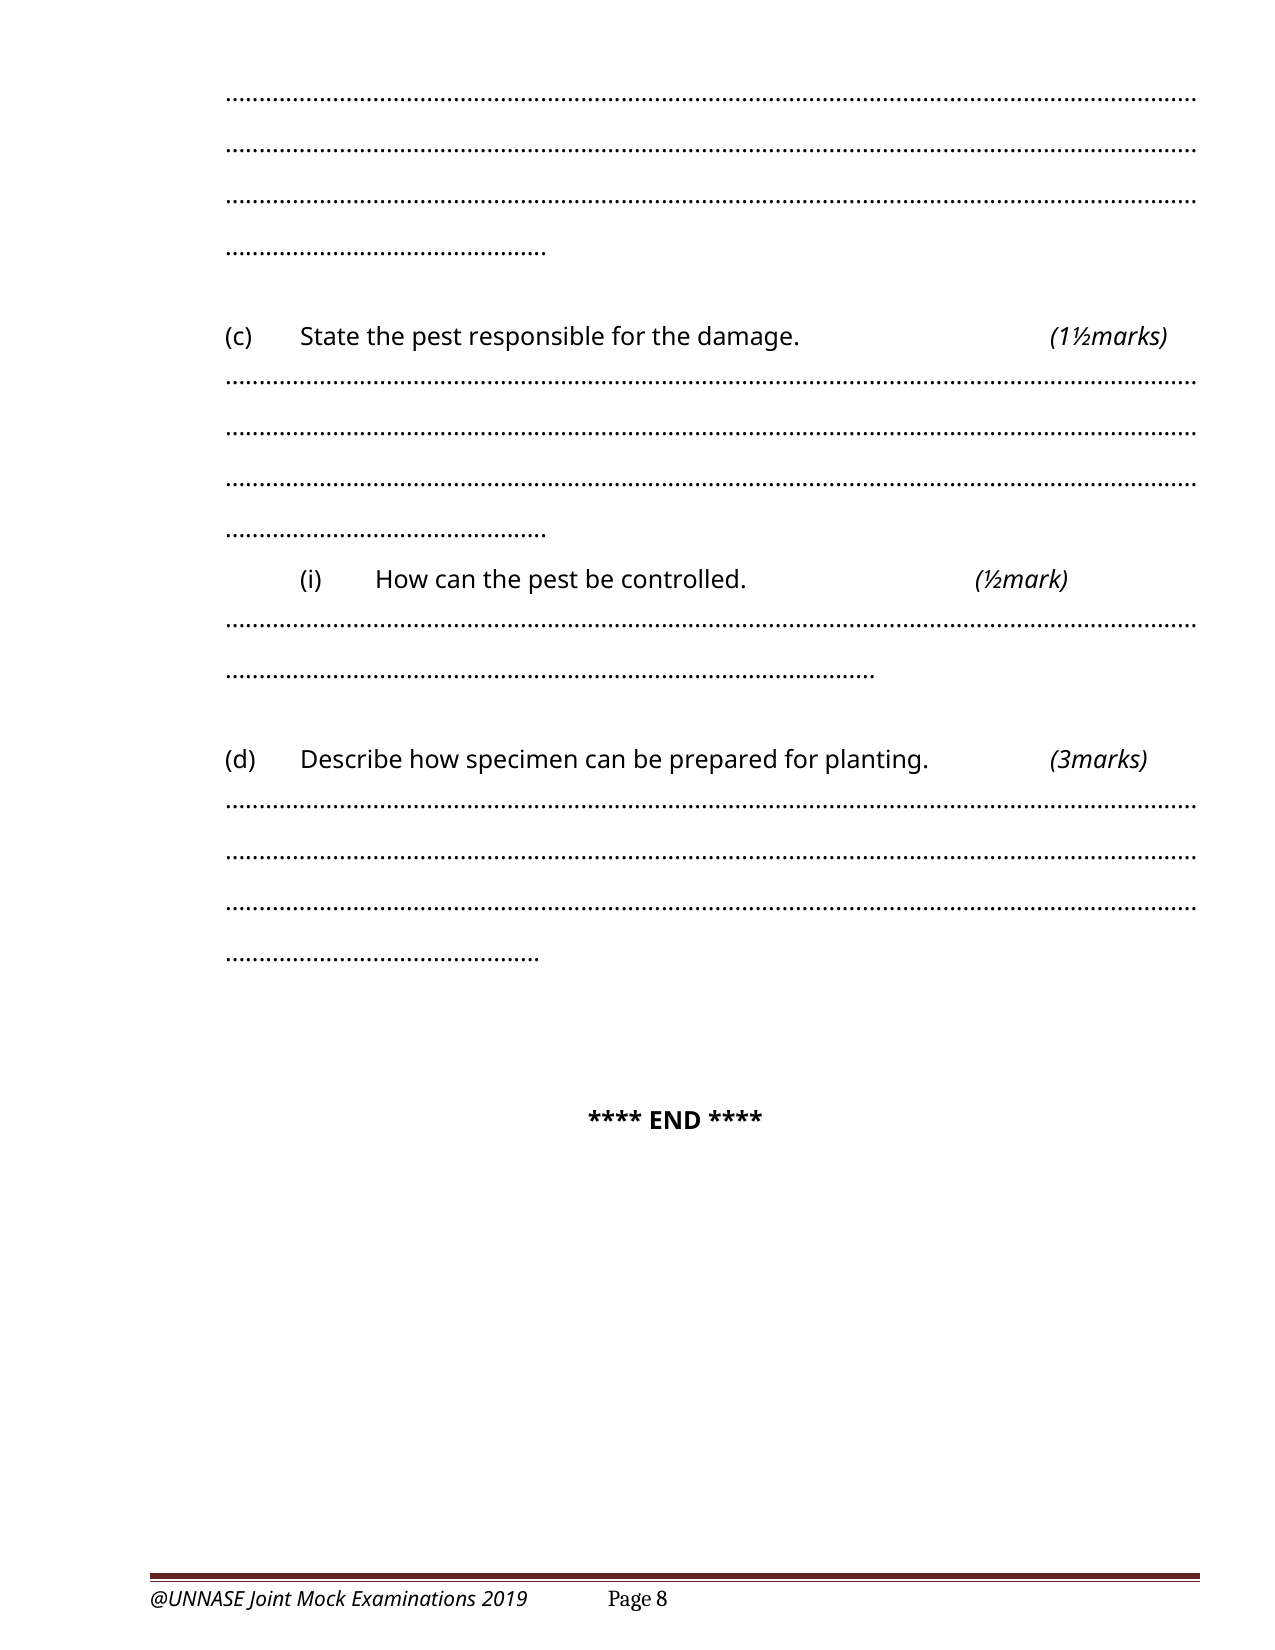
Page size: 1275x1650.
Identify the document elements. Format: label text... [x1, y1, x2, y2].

text ................................................................................................................................................................................................................................................................................................................................................................................................................................................................................................... [225, 75, 1200, 262]
list How can the pest be controlled. (½mark) [300, 562, 1200, 596]
text .................................................................................................................................................................................................................................................................................................................................................................................................................................................................................................. [225, 781, 1200, 968]
text (c) State the pest responsible for the damage. (1½marks) [150, 318, 1200, 352]
text .................................................................................................................................................................................................................................................. [225, 601, 1200, 686]
text (d) Describe how specimen can be prepared for planting. (3marks) [150, 742, 1200, 776]
text **** END **** [150, 1103, 1200, 1137]
text ................................................................................................................................................................................................................................................................................................................................................................................................................................................................................................... [225, 357, 1200, 545]
